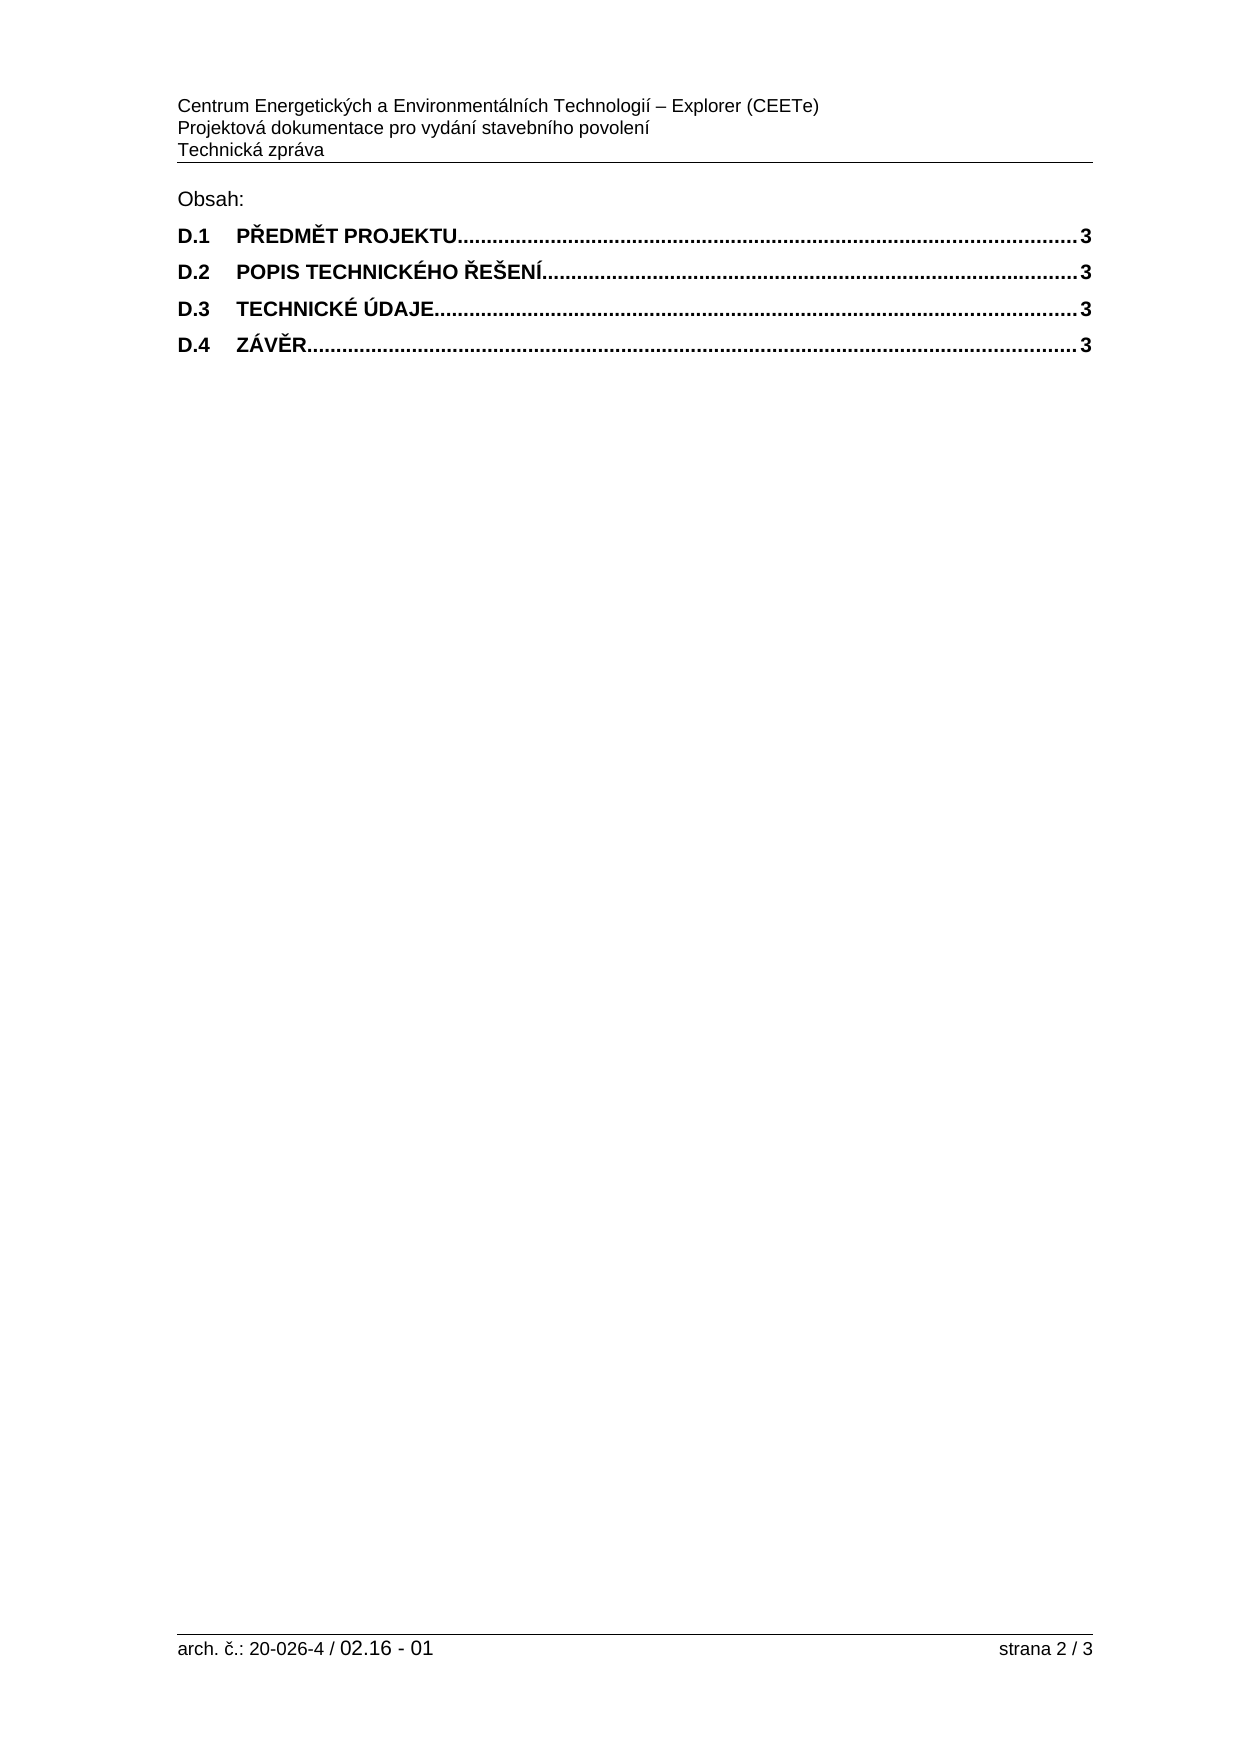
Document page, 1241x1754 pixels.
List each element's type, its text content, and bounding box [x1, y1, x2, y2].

text D.3 TECHNICKÉ ÚDAJE 3 [177, 296, 1093, 320]
text Obsah: [177, 187, 1093, 211]
text D.2 POPIS TECHNICKÉHO ŘEŠENÍ 3 [177, 260, 1093, 284]
text D.4 ZÁVĚR 3 [177, 333, 1093, 357]
text D.1 PŘEDMĚT PROJEKTU 3 [177, 223, 1093, 247]
